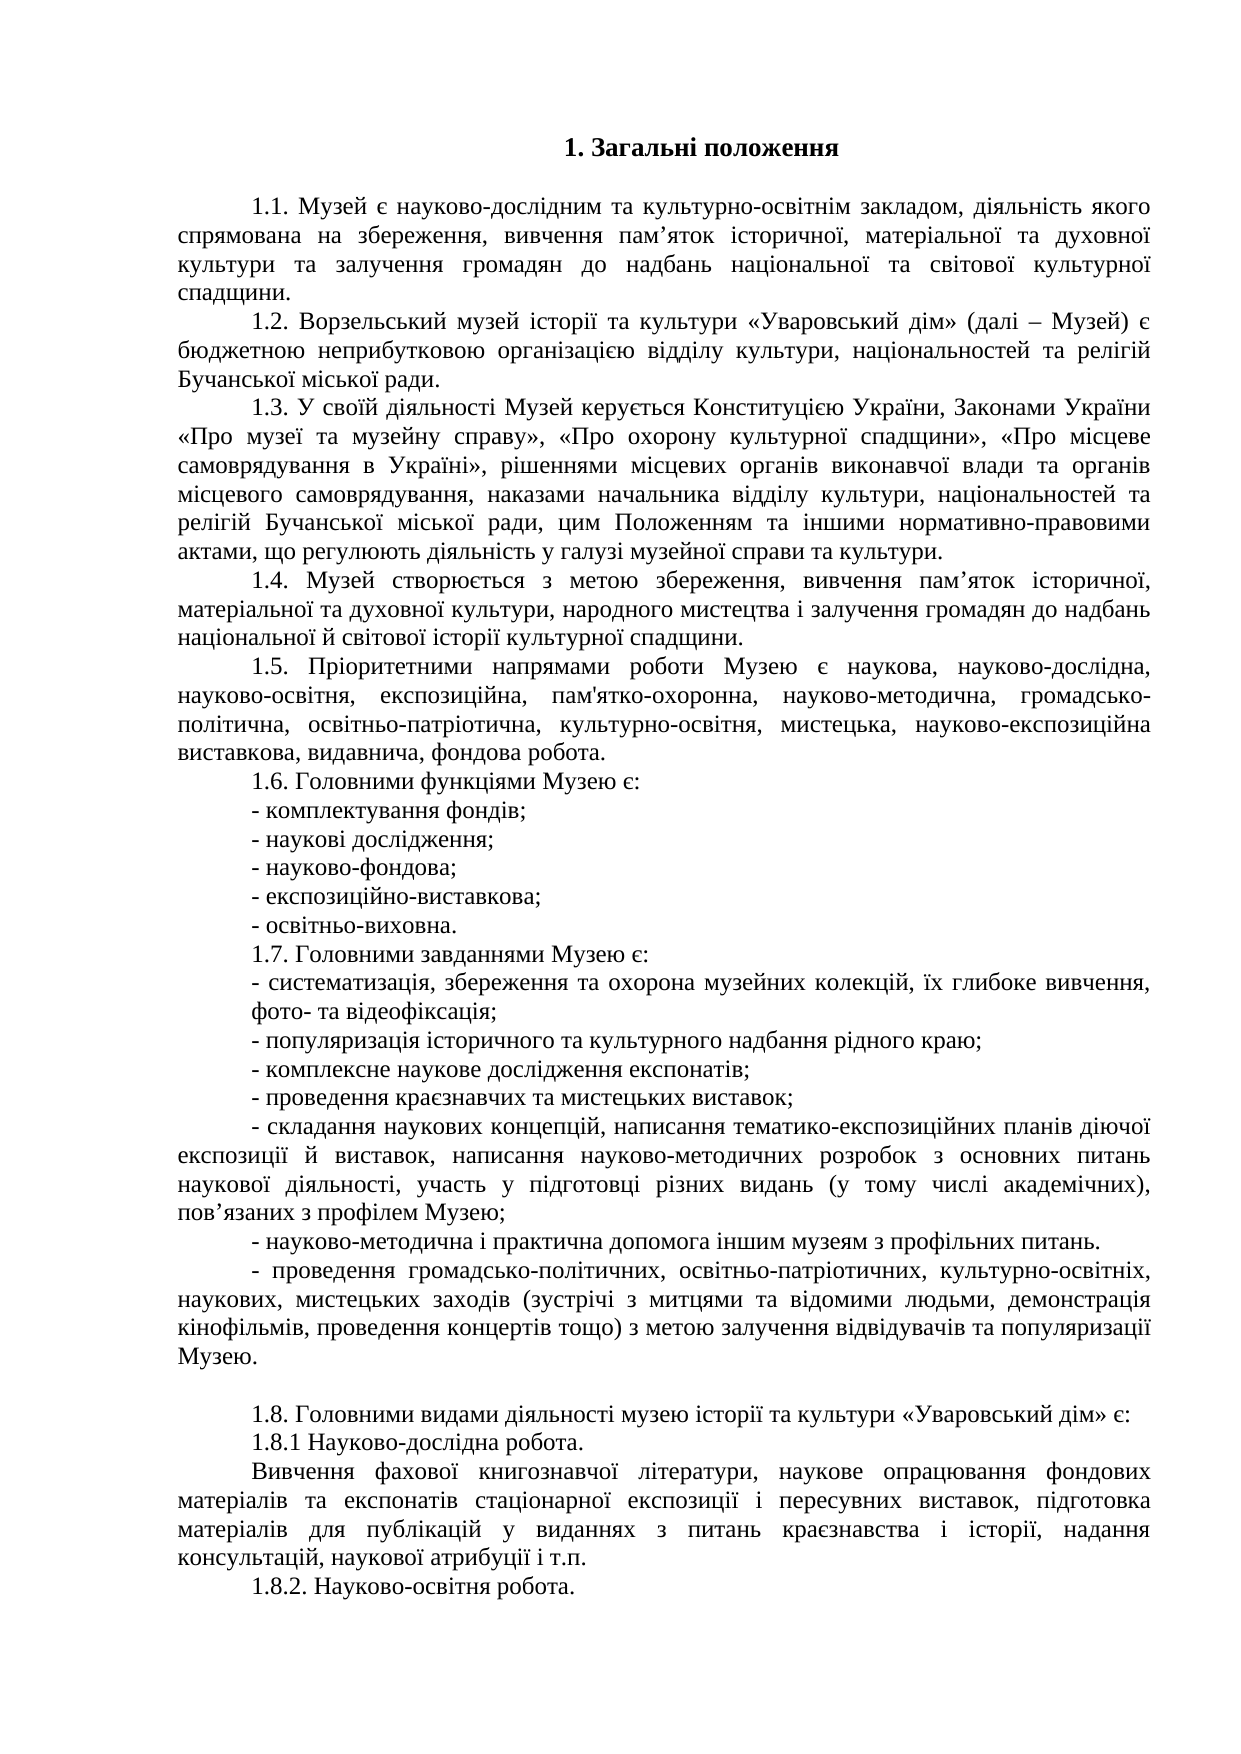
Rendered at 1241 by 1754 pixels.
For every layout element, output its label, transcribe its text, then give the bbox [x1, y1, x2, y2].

text 1.6. Головними функціями Музею є: [177, 766, 1152, 795]
text 1.8.1 Науково-дослідна робота. [177, 1427, 1152, 1456]
text 1.2. Ворзельський музей історії та культури «Уваровський дім» (далі – Музей) є бюджетною неприбутковою організацією відділу культури, національностей та релігій Бучанської міської ради. [177, 306, 1152, 392]
text 1.4. Музей створюється з метою збереження, вивчення пам’яток історичної, матеріальної та духовної культури, народного мистецтва і залучення громадян до надбань національної й світової історії культурної спадщини. [177, 565, 1152, 651]
text - експозиційно-виставкова; [177, 881, 1152, 910]
text 1.5. Пріоритетними напрямами роботи Музею є наукова, науково-дослідна, науково-освітня, експозиційна, пам'ятко-охоронна, науково-методична, громадсько-політична, освітньо-патріотична, культурно-освітня, мистецька, науково-експозиційна виставкова, видавнича, фондова робота. [177, 651, 1152, 766]
text 1. Загальні положення [177, 131, 1152, 162]
text - складання наукових концепцій, написання тематико-експозиційних планів діючої експозиції й виставок, написання науково-методичних розробок з основних питань наукової діяльності, участь у підготовці різних видань (у тому числі академічних), пов’язаних з профілем Музею; [177, 1111, 1152, 1226]
text - популяризація історичного та культурного надбання рідного краю; [177, 1025, 1152, 1054]
text - освітньо-виховна. [177, 910, 1152, 939]
text - науково-фондова; [177, 852, 1152, 881]
text - наукові дослідження; [177, 824, 1152, 852]
text - проведення громадсько-політичних, освітньо-патріотичних, культурно-освітніх, наукових, мистецьких заходів (зустрічі з митцями та відомими людьми, демонстрація кінофільмів, проведення концертів тощо) з метою залучення відвідувачів та популяризації Музею. [177, 1255, 1152, 1370]
text 1.8.2. Науково-освітня робота. [177, 1571, 1152, 1600]
text - проведення краєзнавчих та мистецьких виставок; [177, 1082, 1152, 1111]
text 1.8. Головними видами діяльності музею історії та культури «Уваровський дім» є: [177, 1399, 1152, 1427]
text - комплексне наукове дослідження експонатів; [177, 1054, 1152, 1082]
text 1.7. Головними завданнями Музею є: [177, 939, 1152, 967]
text - систематизація, збереження та охорона музейних колекцій, їх глибоке вивчення, фото- та відеофіксація; [251, 967, 1152, 1025]
text 1.3. У своїй діяльності Музей керується Конституцією України, Законами України «Про музеї та музейну справу», «Про охорону культурної спадщини», «Про місцеве самоврядування в Україні», рішеннями місцевих органів виконавчої влади та органів місцевого самоврядування, наказами начальника відділу культури, національностей та релігій Бучанської міської ради, цим Положенням та іншими нормативно-правовими актами, що регулюють діяльність у галузі музейної справи та культури. [177, 392, 1152, 565]
text Вивчення фахової книгознавчої літератури, наукове опрацювання фондових матеріалів та експонатів стаціонарної експозиції і пересувних виставок, підготовка матеріалів для публікацій у виданнях з питань краєзнавства і історії, надання консультацій, наукової атрибуції і т.п. [177, 1456, 1152, 1571]
text - науково-методична і практична допомога іншим музеям з профільних питань. [177, 1226, 1152, 1255]
text 1.1. Музей є науково-дослідним та культурно-освітнім закладом, діяльність якого спрямована на збереження, вивчення пам’яток історичної, матеріальної та духовної культури та залучення громадян до надбань національної та світової культурної спадщини. [177, 191, 1152, 306]
text - комплектування фондів; [177, 795, 1152, 824]
